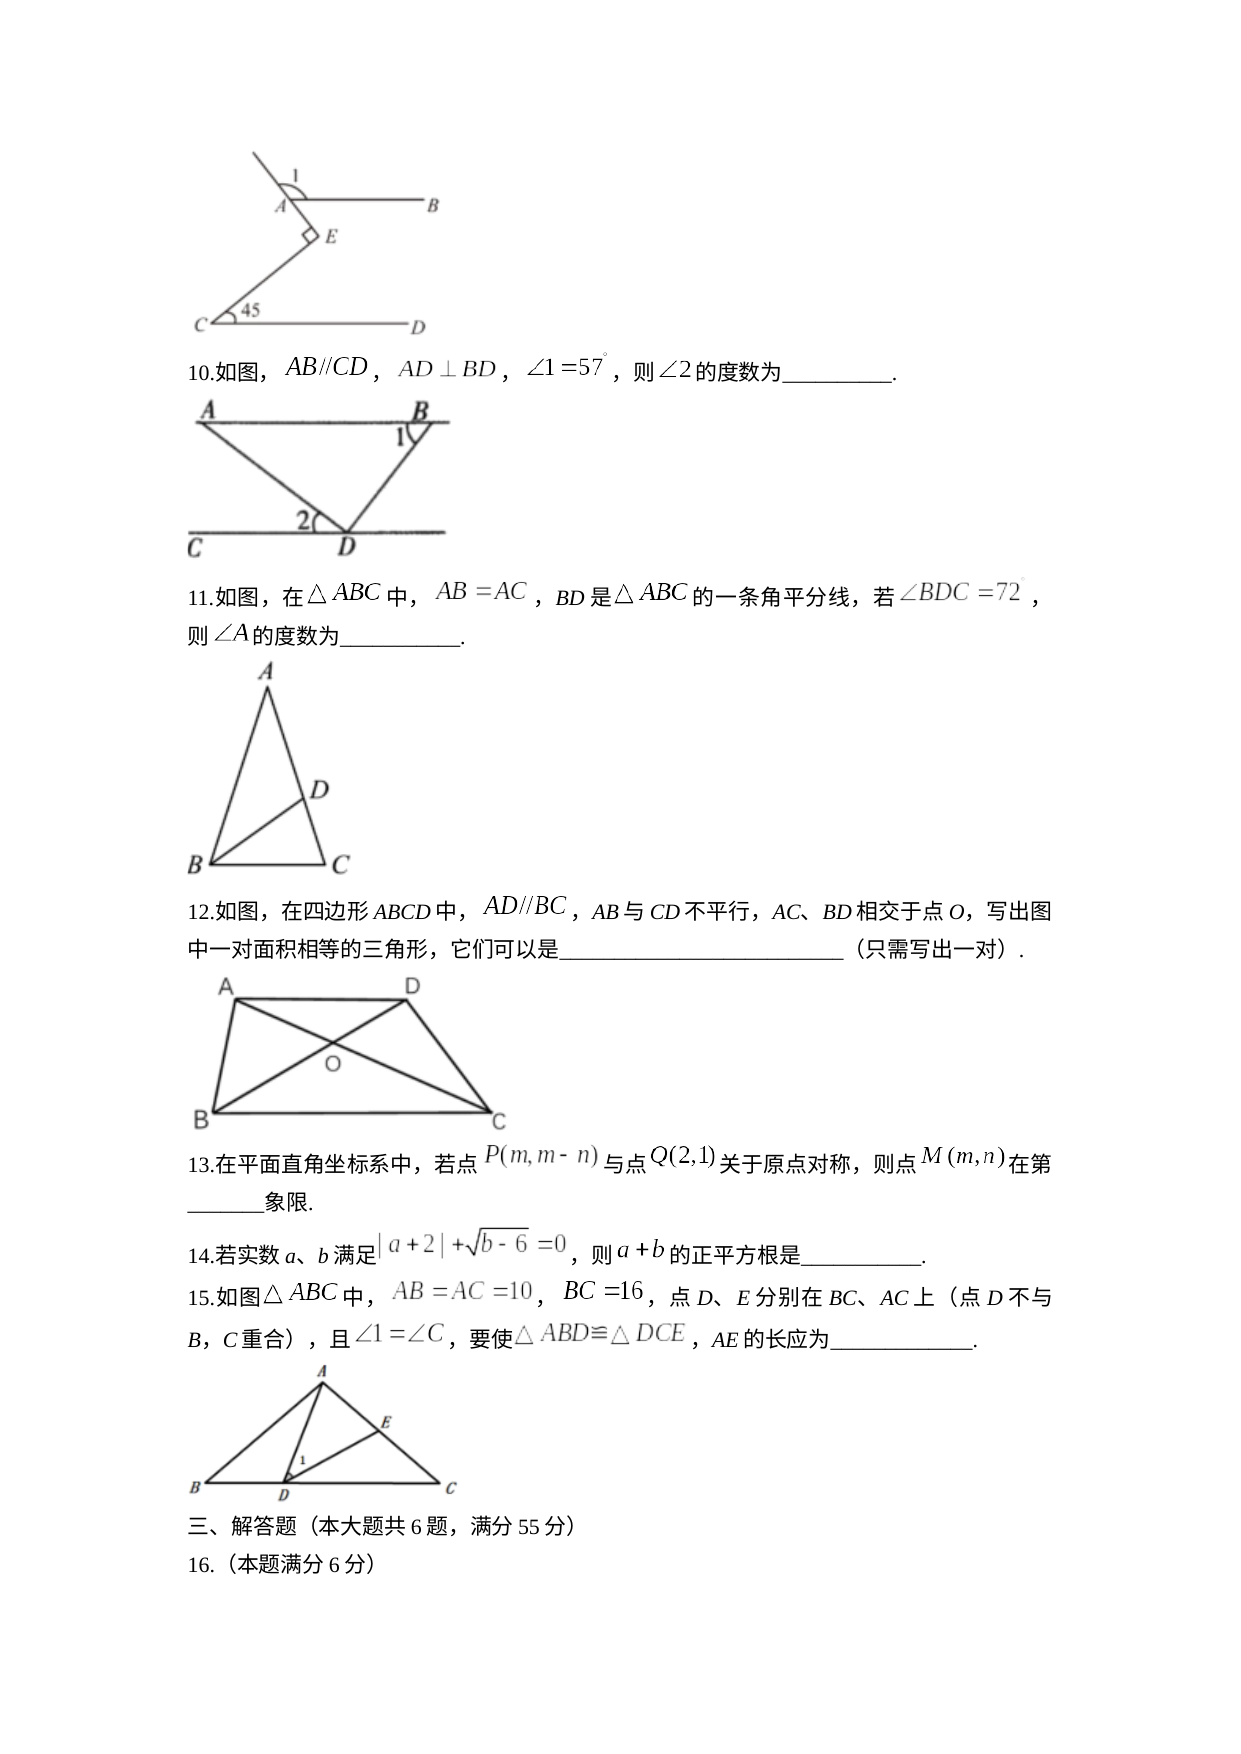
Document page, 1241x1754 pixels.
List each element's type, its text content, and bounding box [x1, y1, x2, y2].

text 11.如图，在中，，BD是的一条角平分线，若，则的度数为___________. [187, 573, 1053, 651]
picture [187, 1360, 462, 1504]
picture [187, 657, 357, 886]
text 12.如图，在四边形ABCD中，，AB与CD不平行，AC、BD相交于点O，写出图中一对面积相等的三角形，它们可以是__________________________（只需写出一对）. [187, 890, 1053, 964]
text 13.在平面直角坐标系中，若点与点关于原点对称，则点在第_______象限. [187, 1141, 1053, 1217]
text 三、解答题（本大题共6题，满分55分） [187, 1509, 1053, 1541]
text 15.如图中，，，点D、E分别在BC、AC上（点D不与B，C重合），且，要使，AE的长应为_____________. [187, 1276, 1053, 1354]
picture [187, 970, 514, 1136]
text 10.如图，，，，则的度数为__________. [187, 349, 1053, 387]
text 14.若实数a、b满足，则的正平方根是___________. [187, 1223, 1053, 1270]
text 16.（本题满分6分） [187, 1547, 1053, 1579]
picture [187, 150, 449, 344]
picture [187, 393, 457, 569]
